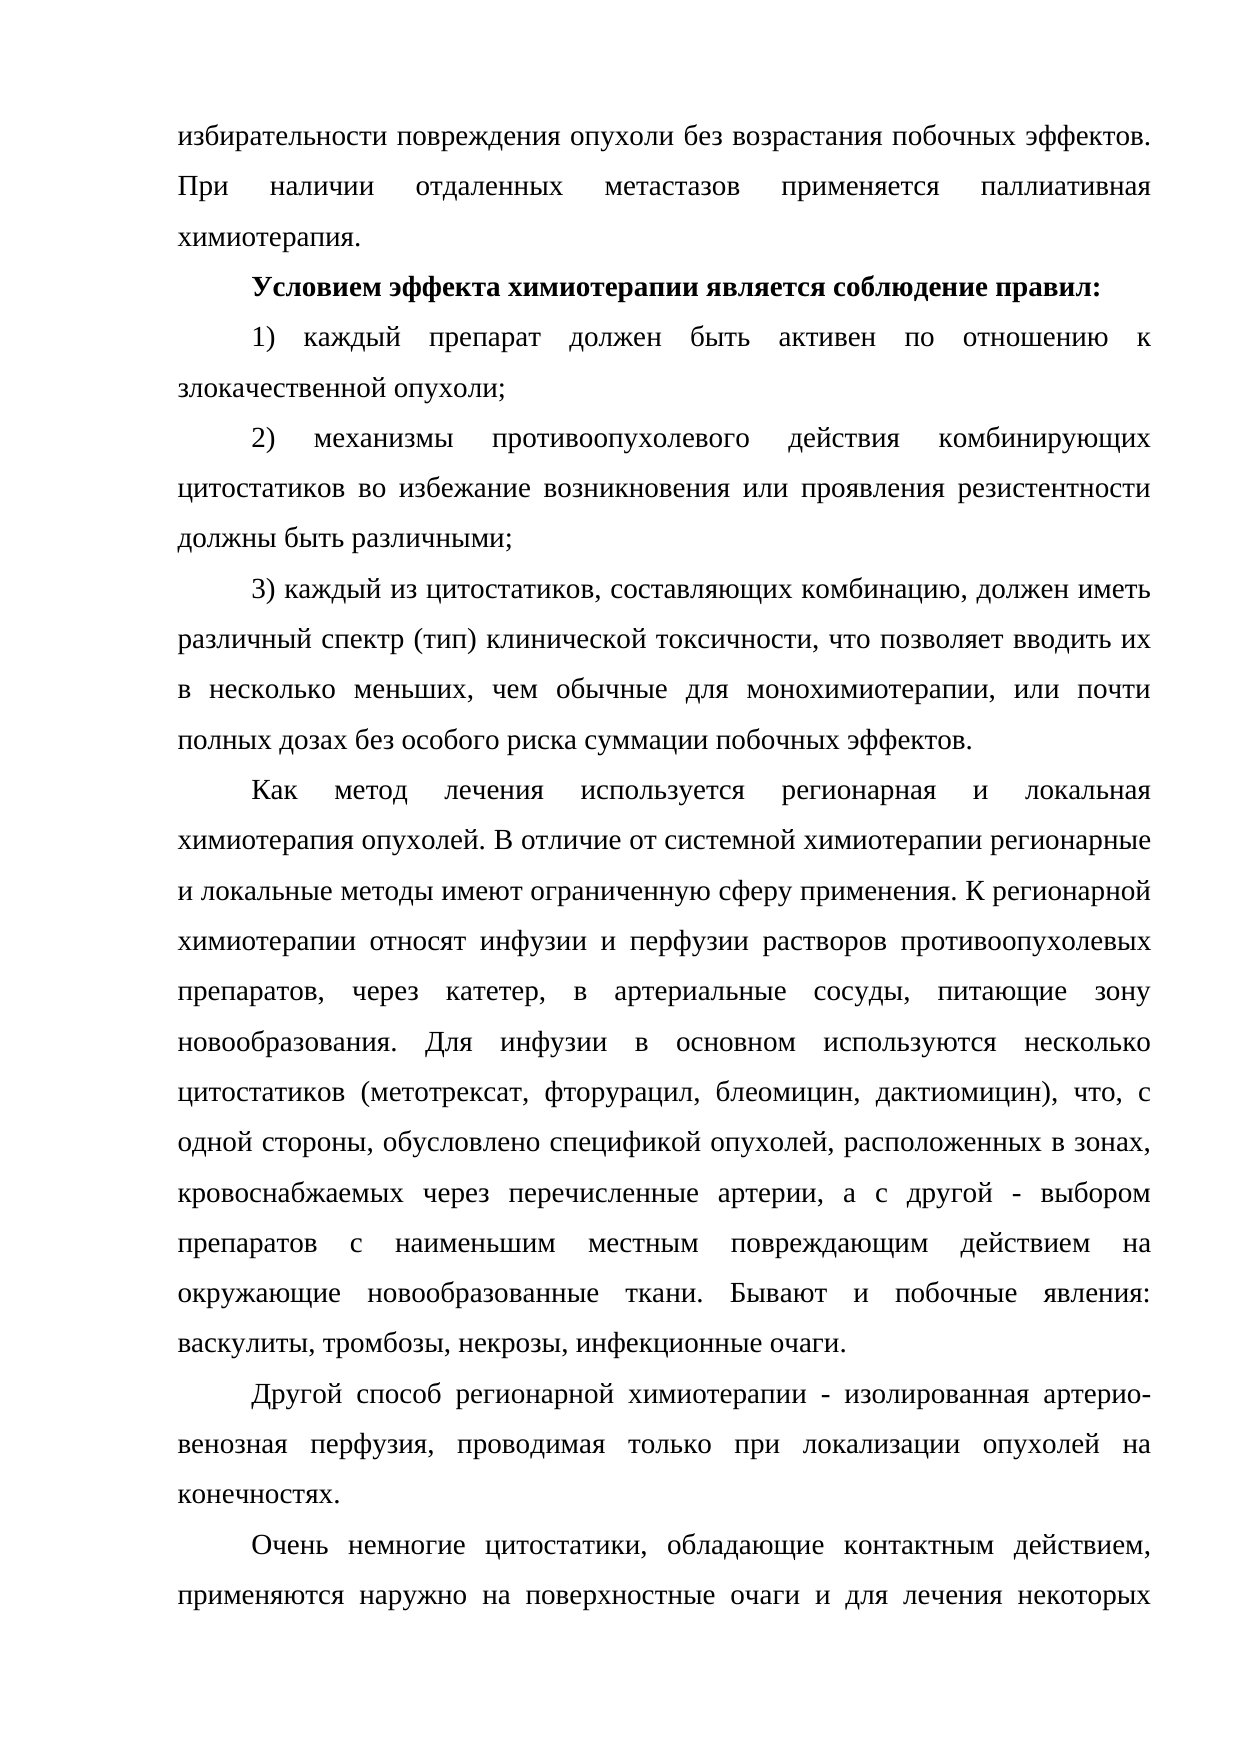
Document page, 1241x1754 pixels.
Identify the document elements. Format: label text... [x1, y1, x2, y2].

text Как метод лечения используется регионарная и локальная химиотерапия опухолей. В отличие от системной химиотерапии регионарные и локальные методы имеют ограниченную сферу применения. К регионарной химиотерапии относят инфузии и перфузии растворов противоопухолевых препаратов, через катетер, в артериальные сосуды, питающие зону новообразования. Для инфузии в основном используются несколько цитостатиков (метотрексат, фторурацил, блеомицин, дактиомицин), что, с одной стороны, обусловлено спецификой опухолей, расположенных в зонах, кровоснабжаемых через перечисленные артерии, а с другой - выбором препаратов с наименьшим местным повреждающим действием на окружающие новообразованные ткани. Бывают и побочные явления: васкулиты, тромбозы, некрозы, инфекционные очаги. [177, 772, 1152, 1359]
text Условием эффекта химиотерапии является соблюдение правил: [177, 269, 1152, 303]
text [177, 1527, 1152, 1611]
text 3) каждый из цитостатиков, составляющих комбинацию, должен иметь различный спектр (тип) клинической токсичности, что позволяет вводить их в несколько меньших, чем обычные для монохимиотерапии, или почти полных дозах без особого риска суммации побочных эффектов. [177, 571, 1152, 755]
text 1) каждый препарат должен быть активен по отношению к злокачественной опухоли; [177, 319, 1152, 403]
text Другой способ регионарной химиотерапии - изолированная артерио-венозная перфузия, проводимая только при локализации опухолей на конечностях. [177, 1376, 1152, 1510]
text 2) механизмы противоопухолевого действия комбинирующих цитостатиков во избежание возникновения или проявления резистентности должны быть различными; [177, 420, 1152, 554]
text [177, 118, 1152, 252]
